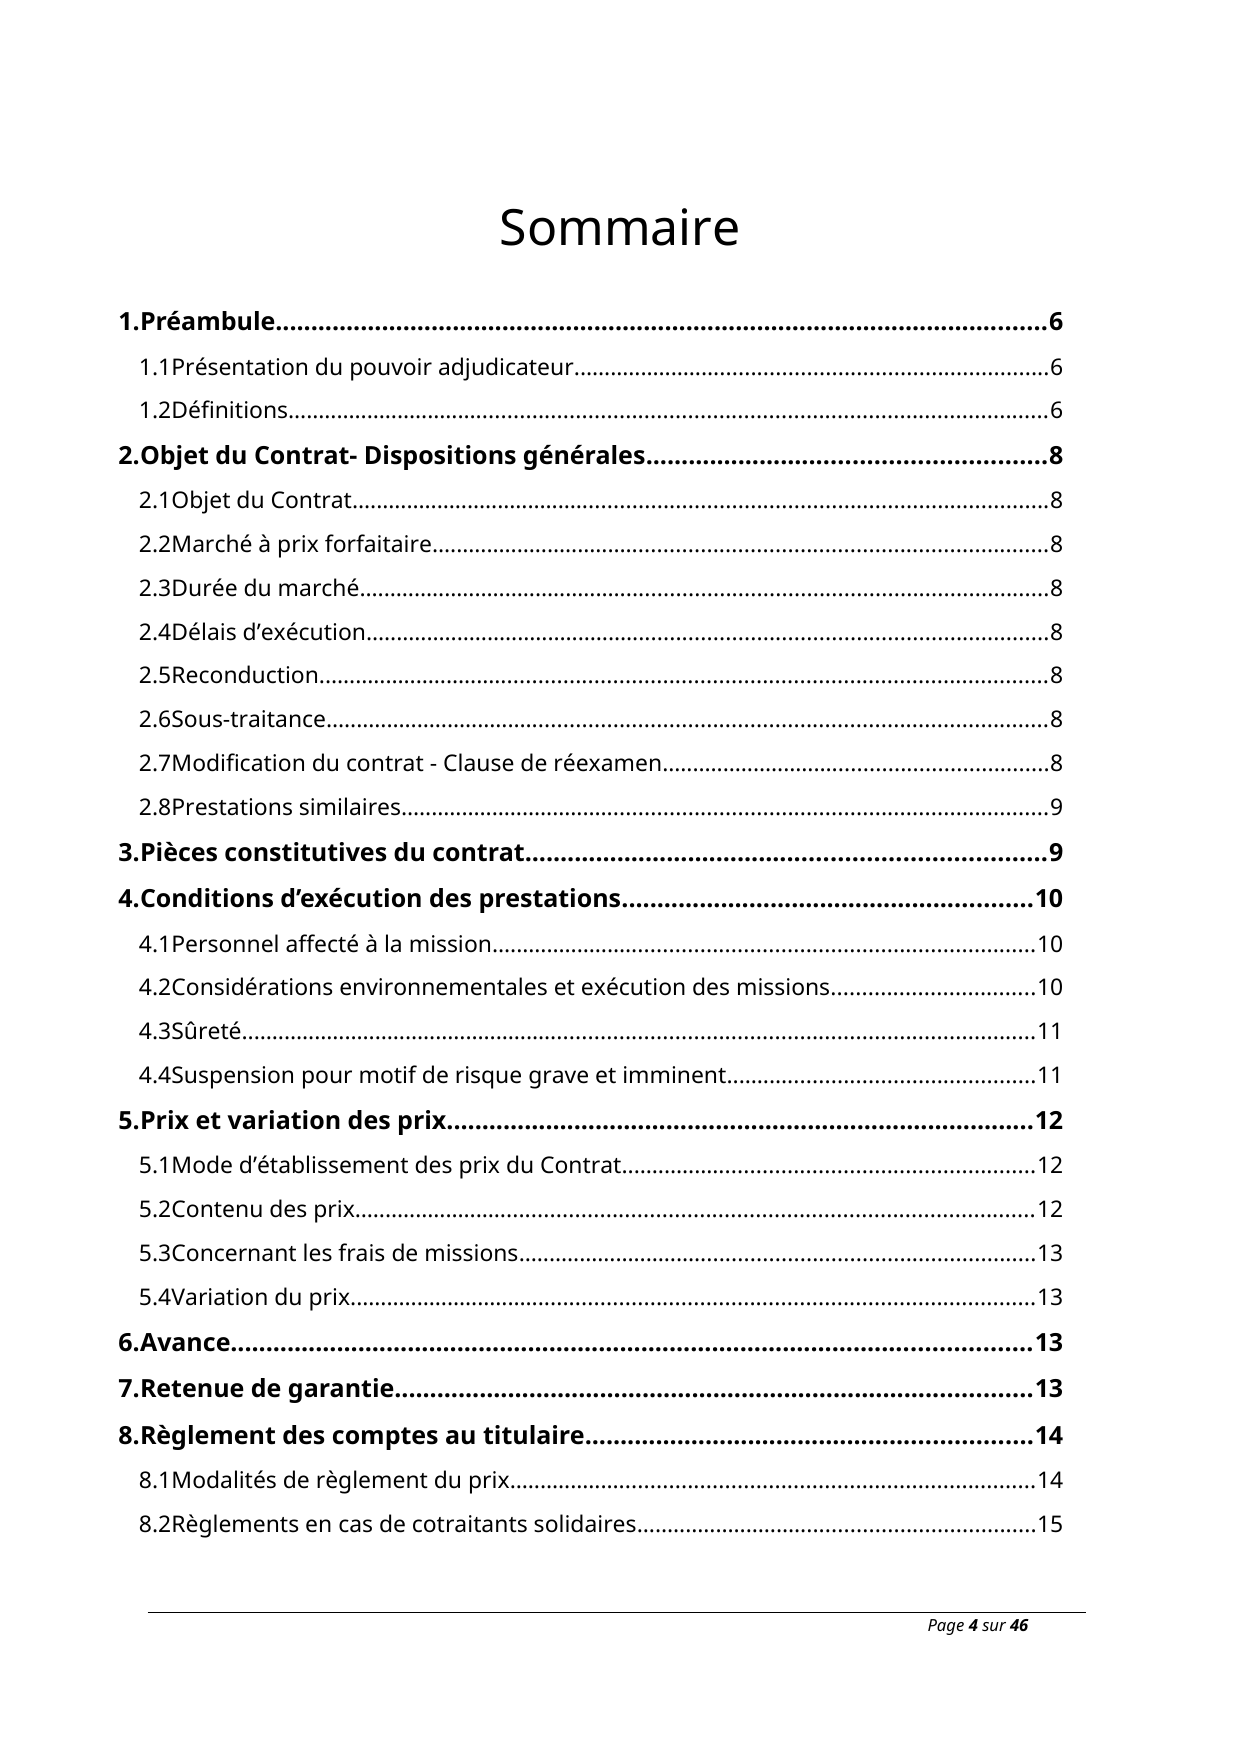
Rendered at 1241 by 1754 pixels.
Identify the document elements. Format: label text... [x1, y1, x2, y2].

text 2.6 Sous-traitance 8 [139, 703, 1122, 734]
text 4.1 Personnel affecté à la mission 10 [139, 928, 1122, 959]
text 2.1 Objet du Contrat 8 [139, 484, 1122, 516]
text 5.3 Concernant les frais de missions 13 [139, 1237, 1122, 1268]
text 2. Objet du Contrat- Dispositions générales 8 [118, 438, 1122, 472]
text 3. Pièces constitutives du contrat 9 [118, 834, 1122, 868]
text 2.5 Reconduction 8 [139, 659, 1122, 691]
text 5.2 Contenu des prix 12 [139, 1193, 1122, 1224]
text 4.4 Suspension pour motif de risque grave et imminent 11 [139, 1059, 1122, 1090]
text 2.2 Marché à prix forfaitaire 8 [139, 528, 1122, 559]
text 5. Prix et variation des prix 12 [118, 1103, 1122, 1137]
text 2.7 Modification du contrat - Clause de réexamen 8 [139, 747, 1122, 778]
text 4. Conditions d’exécution des prestations 10 [118, 881, 1122, 915]
text 4.3 Sûreté 11 [139, 1015, 1122, 1046]
text 2.8 Prestations similaires 9 [139, 791, 1122, 822]
text 2.4 Délais d’exécution 8 [139, 616, 1122, 647]
text 8.1 Modalités de règlement du prix 14 [139, 1464, 1122, 1495]
text 2.3 Durée du marché 8 [139, 572, 1122, 603]
text 6. Avance 13 [118, 1324, 1122, 1358]
text 1.1 Présentation du pouvoir adjudicateur 6 [139, 350, 1122, 382]
text 4.2 Considérations environnementales et exécution des missions 10 [139, 971, 1122, 1003]
text 8. Règlement des comptes au titulaire 14 [118, 1417, 1122, 1451]
text 5.4 Variation du prix 13 [139, 1280, 1122, 1312]
text 1. Préambule 6 [118, 304, 1122, 338]
text Sommaire [118, 192, 1122, 260]
text 7. Retenue de garantie 13 [118, 1371, 1122, 1405]
text 1.2 Définitions 6 [139, 394, 1122, 425]
text 5.1 Mode d’établissement des prix du Contrat 12 [139, 1149, 1122, 1180]
text 8.2 Règlements en cas de cotraitants solidaires 15 [139, 1508, 1122, 1539]
